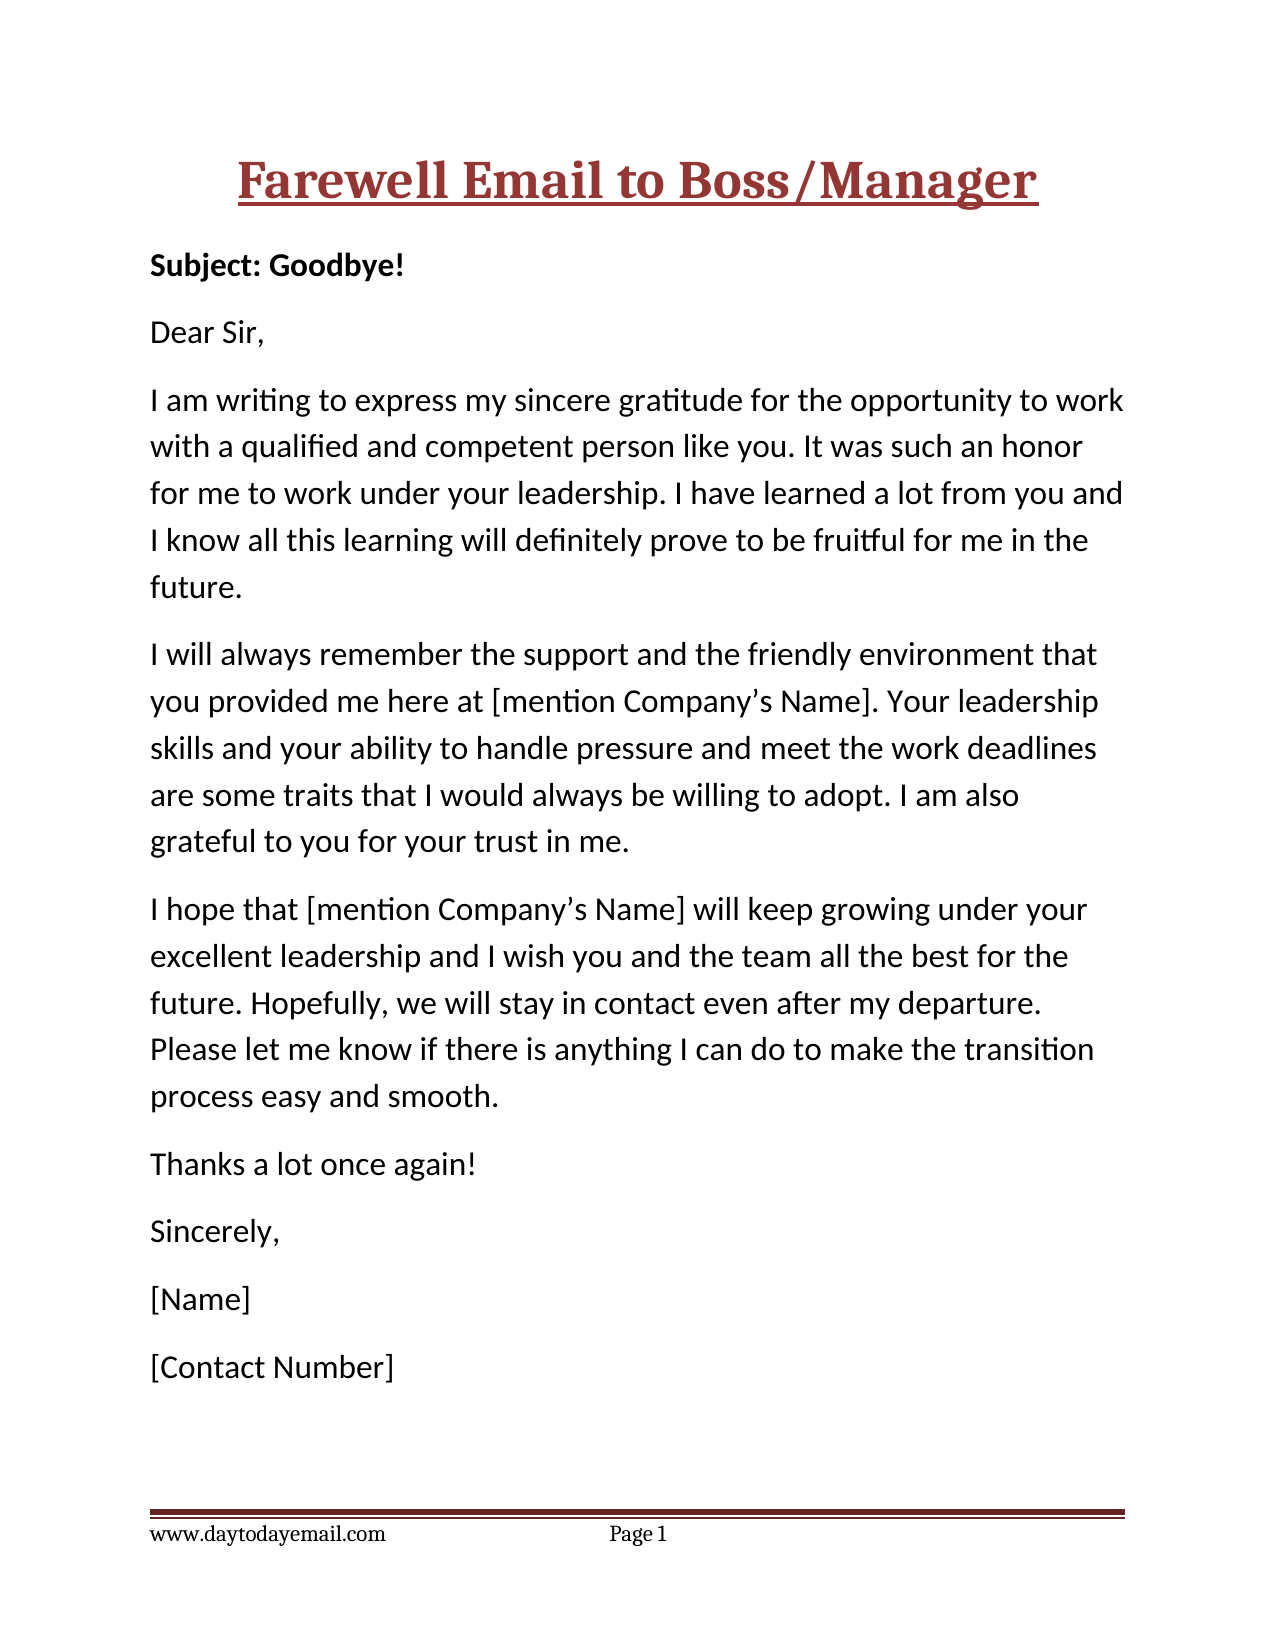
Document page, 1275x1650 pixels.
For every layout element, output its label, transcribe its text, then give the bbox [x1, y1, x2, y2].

text I will always remember the support and the friendly environment that you provided me here at [mention Company’s Name]. Your leadership skills and your ability to handle pressure and meet the work deadlines are some traits that I would always be willing to adopt. I am also grateful to you for your trust in me. [150, 633, 1125, 861]
text Subject: Goodbye! [150, 243, 1125, 284]
title Farewell Email to Boss/Manager [150, 150, 1125, 212]
text I hope that [mention Company’s Name] will keep growing under your excellent leadership and I wish you and the team all the best for the future. Hopefully, we will stay in contact even after my departure. Please let me know if there is anything I can do to make the transition process easy and smooth. [150, 888, 1125, 1116]
text [Contact Number] [150, 1346, 1125, 1386]
text [Name] [150, 1278, 1125, 1319]
text I am writing to express my sincere gratitude for the opportunity to work with a qualified and competent person like you. It was such an honor for me to work under your leadership. I have learned a lot from you and I know all this learning will definitely prove to be fruitful for me in the future. [150, 379, 1125, 607]
text Thanks a lot once again! [150, 1143, 1125, 1183]
text Dear Sir, [150, 311, 1125, 352]
text Sincerely, [150, 1210, 1125, 1251]
